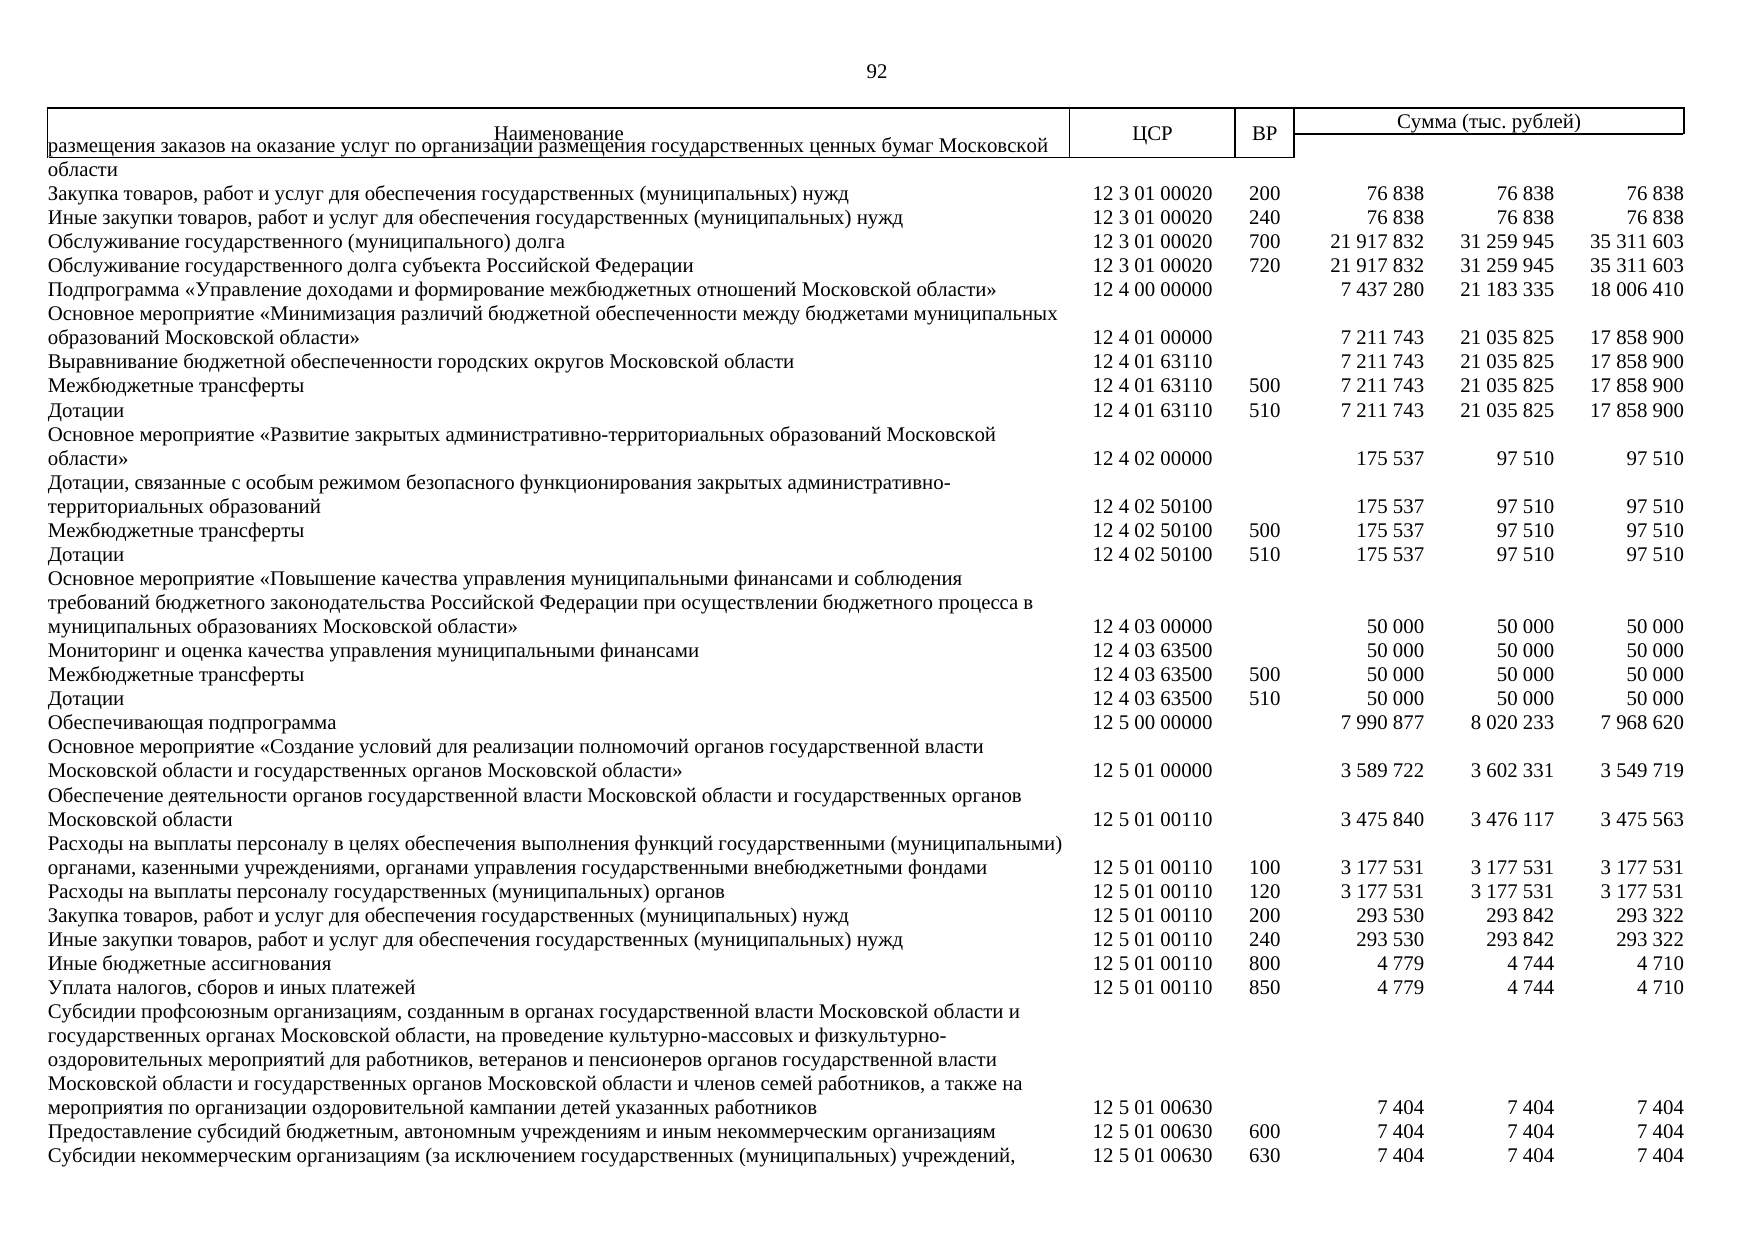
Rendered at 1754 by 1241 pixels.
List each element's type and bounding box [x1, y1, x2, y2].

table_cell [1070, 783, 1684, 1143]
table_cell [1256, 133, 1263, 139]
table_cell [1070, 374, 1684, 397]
table_header [48, 109, 1069, 133]
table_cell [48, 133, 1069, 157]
table_header [1295, 109, 1683, 133]
table_header [1236, 109, 1293, 133]
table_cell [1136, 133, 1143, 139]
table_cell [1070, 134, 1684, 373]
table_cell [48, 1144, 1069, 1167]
table_header [1070, 109, 1234, 133]
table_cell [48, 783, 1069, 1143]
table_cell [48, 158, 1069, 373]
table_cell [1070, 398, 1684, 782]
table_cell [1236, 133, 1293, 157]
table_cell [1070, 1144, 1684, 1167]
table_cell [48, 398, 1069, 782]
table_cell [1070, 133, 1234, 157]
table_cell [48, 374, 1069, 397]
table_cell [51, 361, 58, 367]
